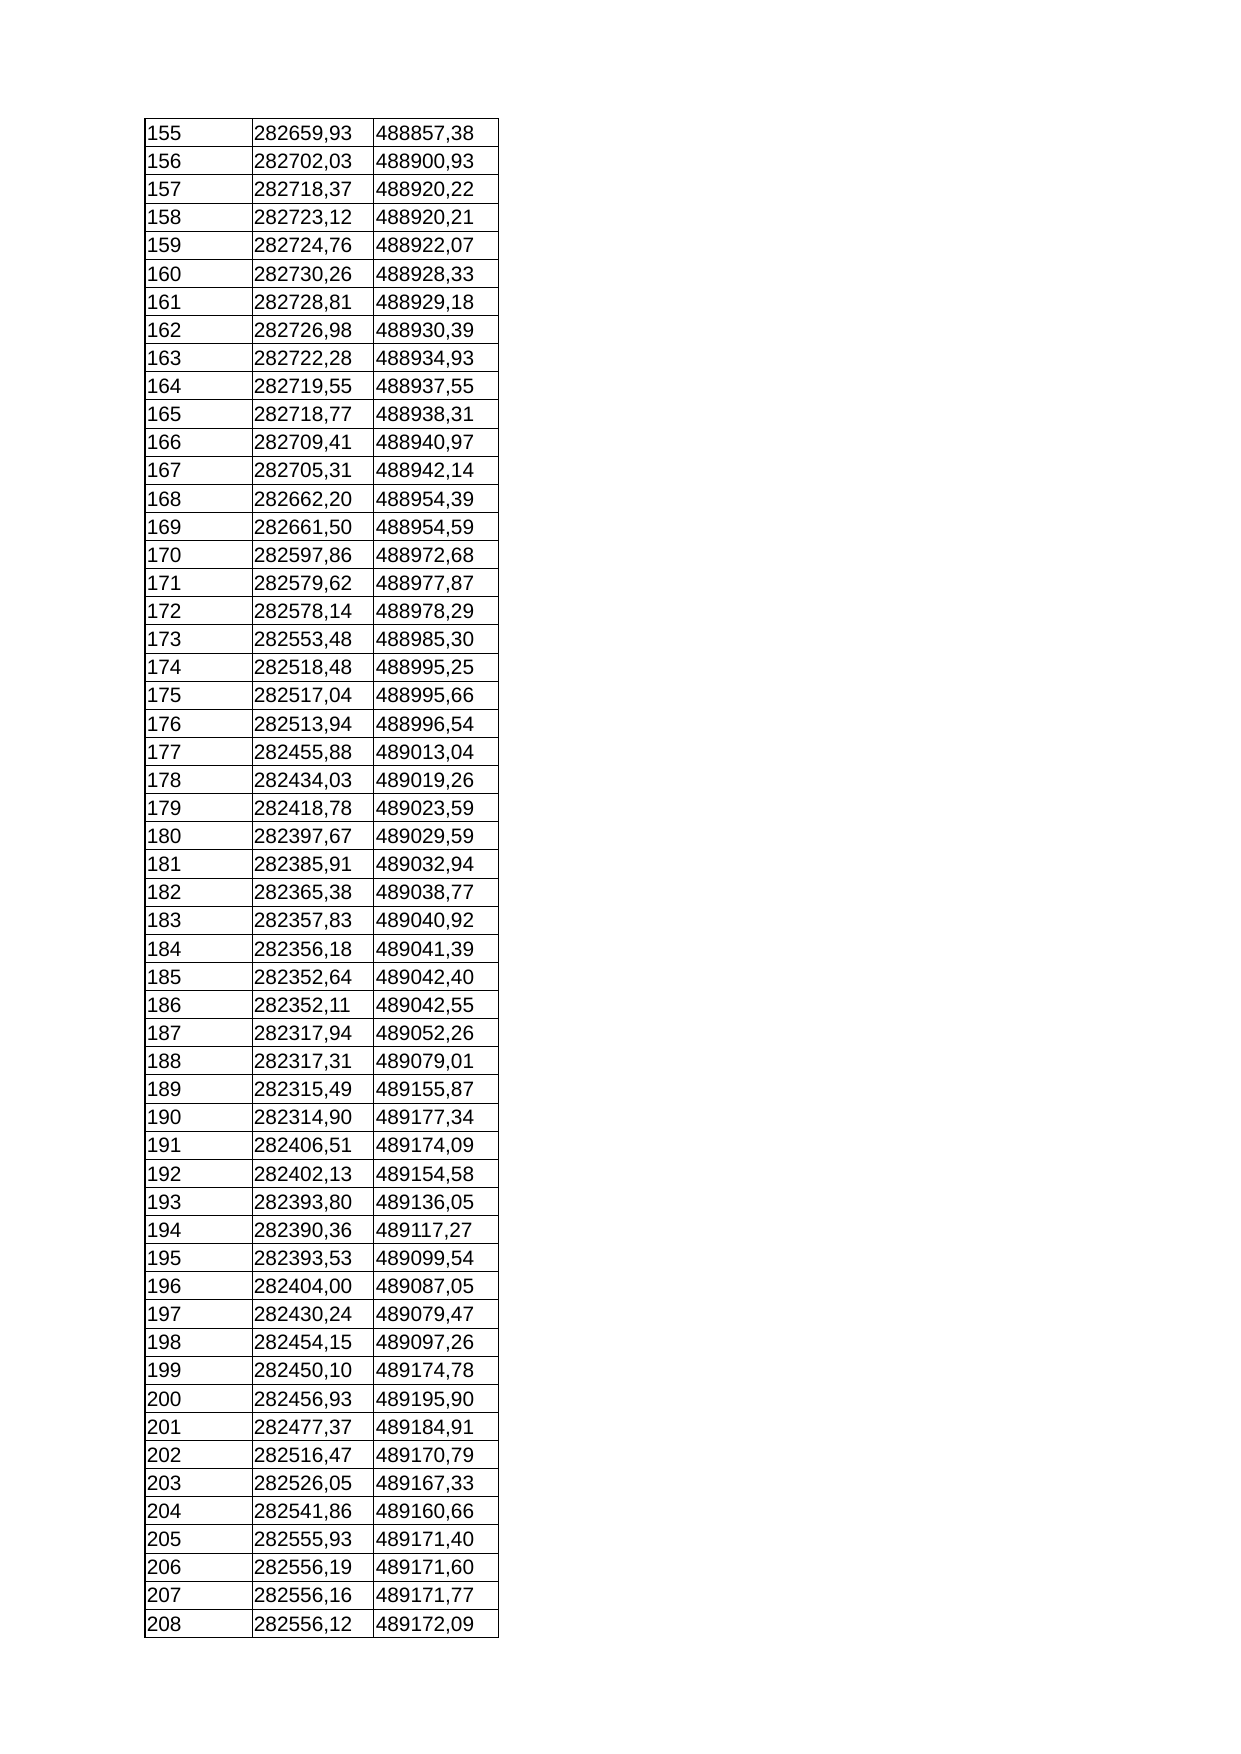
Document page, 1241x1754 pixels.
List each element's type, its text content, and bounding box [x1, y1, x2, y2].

table_cell 282314,90 [253, 1104, 373, 1131]
table_cell 488985,30 [374, 625, 498, 652]
table_cell 207 [146, 1582, 252, 1609]
table_cell 488995,25 [374, 654, 498, 681]
table_cell 171 [146, 569, 252, 596]
table_cell 489079,01 [374, 1047, 498, 1074]
table_cell 282730,26 [253, 260, 373, 287]
table_cell 489117,27 [374, 1216, 498, 1243]
table_cell 488930,39 [374, 316, 498, 343]
table_cell 282722,28 [253, 344, 373, 371]
table_cell 488954,39 [374, 485, 498, 512]
table_cell 162 [146, 316, 252, 343]
table_cell 489042,55 [374, 991, 498, 1018]
table_cell 164 [146, 372, 252, 399]
table_cell 488996,54 [374, 710, 498, 737]
table_cell 282434,03 [253, 766, 373, 793]
table_cell 489087,05 [374, 1272, 498, 1299]
table_cell 155 [146, 119, 252, 146]
table_cell 282661,50 [253, 513, 373, 540]
table_cell 177 [146, 738, 252, 765]
table_cell 282556,19 [253, 1554, 373, 1581]
table_cell 156 [146, 147, 252, 174]
table_cell 196 [146, 1272, 252, 1299]
table_cell 161 [146, 288, 252, 315]
table_cell 282597,86 [253, 541, 373, 568]
table_cell 489032,94 [374, 850, 498, 877]
table_cell 182 [146, 879, 252, 906]
table_cell 488920,22 [374, 175, 498, 202]
table_cell 282356,18 [253, 935, 373, 962]
table_cell 488940,97 [374, 429, 498, 456]
table_cell 168 [146, 485, 252, 512]
table_cell 282526,05 [253, 1469, 373, 1496]
table_cell 186 [146, 991, 252, 1018]
table_cell 282709,41 [253, 429, 373, 456]
table_cell 206 [146, 1554, 252, 1581]
table_cell 282450,10 [253, 1357, 373, 1384]
table_cell 489099,54 [374, 1244, 498, 1271]
table_cell 489172,09 [374, 1610, 498, 1637]
table_cell 282317,31 [253, 1047, 373, 1074]
table_cell 282455,88 [253, 738, 373, 765]
table_cell 282541,86 [253, 1497, 373, 1524]
table_cell 194 [146, 1216, 252, 1243]
table_cell 192 [146, 1160, 252, 1187]
table_cell 488995,66 [374, 682, 498, 709]
table_cell 178 [146, 766, 252, 793]
table_cell 282702,03 [253, 147, 373, 174]
table_cell 282662,20 [253, 485, 373, 512]
table_cell 173 [146, 625, 252, 652]
table_cell 189 [146, 1075, 252, 1102]
table_cell 157 [146, 175, 252, 202]
table_cell 282718,37 [253, 175, 373, 202]
table_cell 185 [146, 963, 252, 990]
table_cell 282393,53 [253, 1244, 373, 1271]
table_cell 282317,94 [253, 1019, 373, 1046]
table_cell 166 [146, 429, 252, 456]
table_cell 282430,24 [253, 1300, 373, 1327]
table_cell 188 [146, 1047, 252, 1074]
table_cell 489029,59 [374, 822, 498, 849]
table_cell 165 [146, 400, 252, 427]
table_cell 489019,26 [374, 766, 498, 793]
table_cell 488937,55 [374, 372, 498, 399]
table_cell 159 [146, 232, 252, 259]
table_cell 282393,80 [253, 1188, 373, 1215]
table_cell 488928,33 [374, 260, 498, 287]
table_cell 489079,47 [374, 1300, 498, 1327]
table_cell 282726,98 [253, 316, 373, 343]
table_cell 202 [146, 1441, 252, 1468]
table_cell 160 [146, 260, 252, 287]
table_cell 282315,49 [253, 1075, 373, 1102]
table_cell 282718,77 [253, 400, 373, 427]
table_cell 489170,79 [374, 1441, 498, 1468]
table_cell 282578,14 [253, 597, 373, 624]
table_cell 201 [146, 1413, 252, 1440]
table_cell 488934,93 [374, 344, 498, 371]
table_cell 205 [146, 1525, 252, 1552]
table_cell 282705,31 [253, 457, 373, 484]
table_cell 204 [146, 1497, 252, 1524]
table_cell 489052,26 [374, 1019, 498, 1046]
table_cell 282723,12 [253, 204, 373, 231]
table_cell 282555,93 [253, 1525, 373, 1552]
table_cell 282556,16 [253, 1582, 373, 1609]
table_cell 488942,14 [374, 457, 498, 484]
table_cell 176 [146, 710, 252, 737]
table_cell 282556,12 [253, 1610, 373, 1637]
table_cell 282390,36 [253, 1216, 373, 1243]
table_cell 163 [146, 344, 252, 371]
table_cell 203 [146, 1469, 252, 1496]
table_cell 282456,93 [253, 1385, 373, 1412]
table_cell 179 [146, 794, 252, 821]
table_cell 282418,78 [253, 794, 373, 821]
table_cell 489171,77 [374, 1582, 498, 1609]
table_cell 282385,91 [253, 850, 373, 877]
table_cell 200 [146, 1385, 252, 1412]
table_cell 488954,59 [374, 513, 498, 540]
table_cell 488938,31 [374, 400, 498, 427]
table_cell 489042,40 [374, 963, 498, 990]
table_cell 489174,09 [374, 1132, 498, 1159]
table_cell 180 [146, 822, 252, 849]
table_cell 282659,93 [253, 119, 373, 146]
table_cell 282397,67 [253, 822, 373, 849]
table_cell 187 [146, 1019, 252, 1046]
table_cell 489177,34 [374, 1104, 498, 1131]
table_cell 282357,83 [253, 907, 373, 934]
table_cell 489171,60 [374, 1554, 498, 1581]
table_cell 488977,87 [374, 569, 498, 596]
table_cell 488922,07 [374, 232, 498, 259]
table_cell 489038,77 [374, 879, 498, 906]
table_cell 489040,92 [374, 907, 498, 934]
table_cell 184 [146, 935, 252, 962]
table_cell 282404,00 [253, 1272, 373, 1299]
table_cell 489195,90 [374, 1385, 498, 1412]
table_cell 191 [146, 1132, 252, 1159]
table_cell 489023,59 [374, 794, 498, 821]
table_cell 282352,11 [253, 991, 373, 1018]
table_cell 199 [146, 1357, 252, 1384]
table_cell 183 [146, 907, 252, 934]
table_cell 282352,64 [253, 963, 373, 990]
table_cell 169 [146, 513, 252, 540]
table_cell 282553,48 [253, 625, 373, 652]
table_cell 282477,37 [253, 1413, 373, 1440]
table_cell 282728,81 [253, 288, 373, 315]
table_cell 282365,38 [253, 879, 373, 906]
table_cell 282719,55 [253, 372, 373, 399]
table_cell 489184,91 [374, 1413, 498, 1440]
table_cell 489136,05 [374, 1188, 498, 1215]
table_cell 174 [146, 654, 252, 681]
table_cell 489155,87 [374, 1075, 498, 1102]
table_cell 488929,18 [374, 288, 498, 315]
table_cell 489154,58 [374, 1160, 498, 1187]
table_cell 282402,13 [253, 1160, 373, 1187]
table_cell 489041,39 [374, 935, 498, 962]
table_cell 175 [146, 682, 252, 709]
table_cell 208 [146, 1610, 252, 1637]
table_cell 197 [146, 1300, 252, 1327]
table_cell 282518,48 [253, 654, 373, 681]
table_cell 282513,94 [253, 710, 373, 737]
table_cell 489171,40 [374, 1525, 498, 1552]
table_cell 488972,68 [374, 541, 498, 568]
table_cell 488900,93 [374, 147, 498, 174]
table_cell 282724,76 [253, 232, 373, 259]
table_cell 489167,33 [374, 1469, 498, 1496]
table_cell 282517,04 [253, 682, 373, 709]
table_cell 282579,62 [253, 569, 373, 596]
table_cell 489174,78 [374, 1357, 498, 1384]
table_cell 489097,26 [374, 1329, 498, 1356]
table_cell 488920,21 [374, 204, 498, 231]
table_cell 198 [146, 1329, 252, 1356]
table_cell 489160,66 [374, 1497, 498, 1524]
table_cell 488978,29 [374, 597, 498, 624]
table_cell 195 [146, 1244, 252, 1271]
table_cell 282516,47 [253, 1441, 373, 1468]
table_cell 167 [146, 457, 252, 484]
table_cell 282454,15 [253, 1329, 373, 1356]
table_cell 190 [146, 1104, 252, 1131]
table_cell 172 [146, 597, 252, 624]
table_cell 489013,04 [374, 738, 498, 765]
table_cell 158 [146, 204, 252, 231]
table_cell 181 [146, 850, 252, 877]
table_cell 488857,38 [374, 119, 498, 146]
table_cell 282406,51 [253, 1132, 373, 1159]
table_cell 170 [146, 541, 252, 568]
table_cell 193 [146, 1188, 252, 1215]
